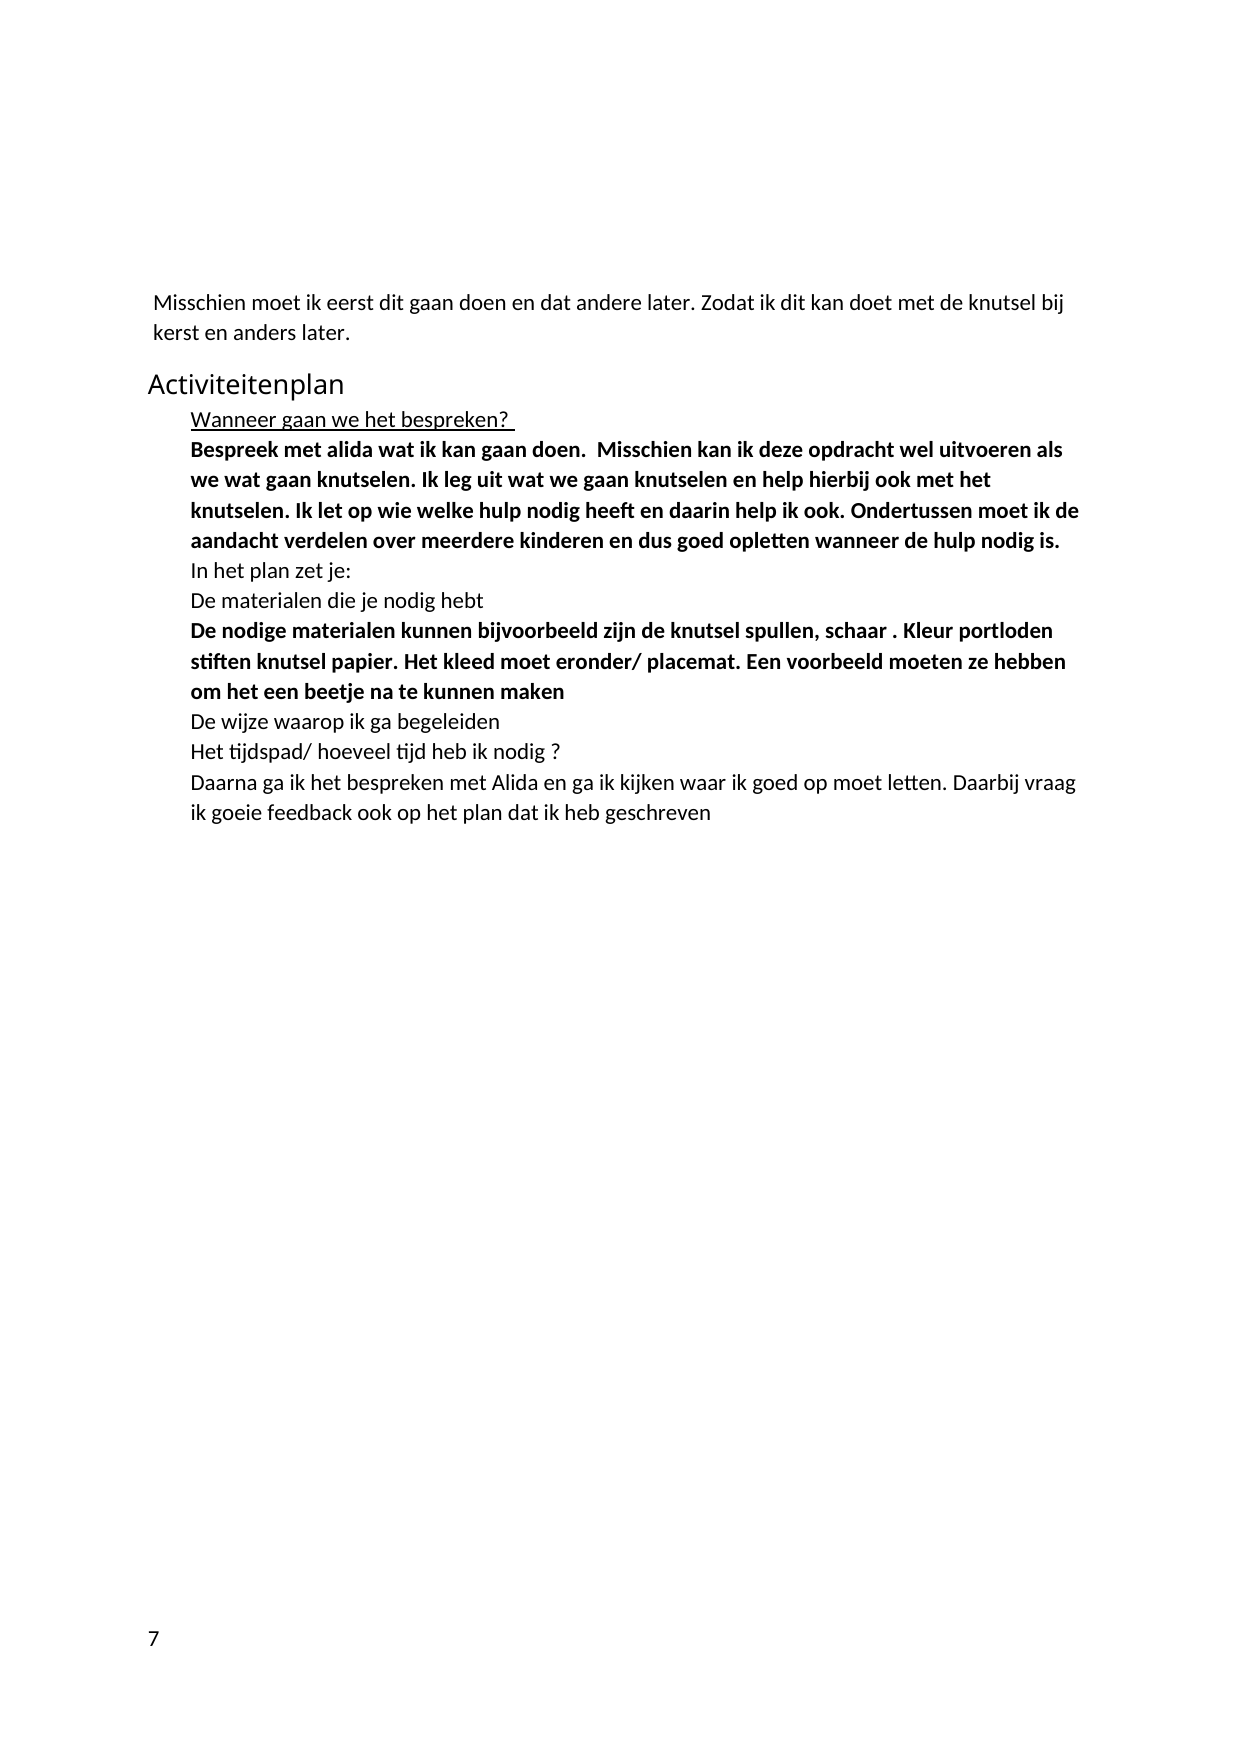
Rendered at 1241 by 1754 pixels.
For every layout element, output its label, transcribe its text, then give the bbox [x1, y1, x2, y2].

subtitle Activiteitenplan [148, 365, 1093, 402]
list Wanneer gaan we het bespreken? [190, 405, 1093, 433]
list De nodige materialen kunnen bijvoorbeeld zijn de knutsel spullen, schaar . Kleur portloden stiften knutsel papier. Het kleed moet eronder/ placemat. Een voorbeeld moeten ze hebben om het een beetje na te kunnen maken [190, 617, 1093, 705]
list Daarna ga ik het bespreken met Alida en ga ik kijken waar ik goed op moet letten. Daarbij vraag ik goeie feedback ook op het plan dat ik heb geschreven [190, 768, 1093, 826]
list De materialen die je nodig hebt [190, 586, 1093, 614]
list Het tijdspad/ hoeveel tijd heb ik nodig ? [190, 737, 1093, 765]
text Misschien moet ik eerst dit gaan doen en dat andere later. Zodat ik dit kan doet met de knutsel bij kerst en anders later. [153, 288, 1093, 346]
list In het plan zet je: [190, 556, 1093, 584]
list De wijze waarop ik ga begeleiden [190, 707, 1093, 735]
list Bespreek met alida wat ik kan gaan doen. Misschien kan ik deze opdracht wel uitvoeren als we wat gaan knutselen. Ik leg uit wat we gaan knutselen en help hierbij ook met het knutselen. Ik let op wie welke hulp nodig heeft en daarin help ik ook. Ondertussen moet ik de aandacht verdelen over meerdere kinderen en dus goed opletten wanneer de hulp nodig is. [190, 435, 1093, 554]
